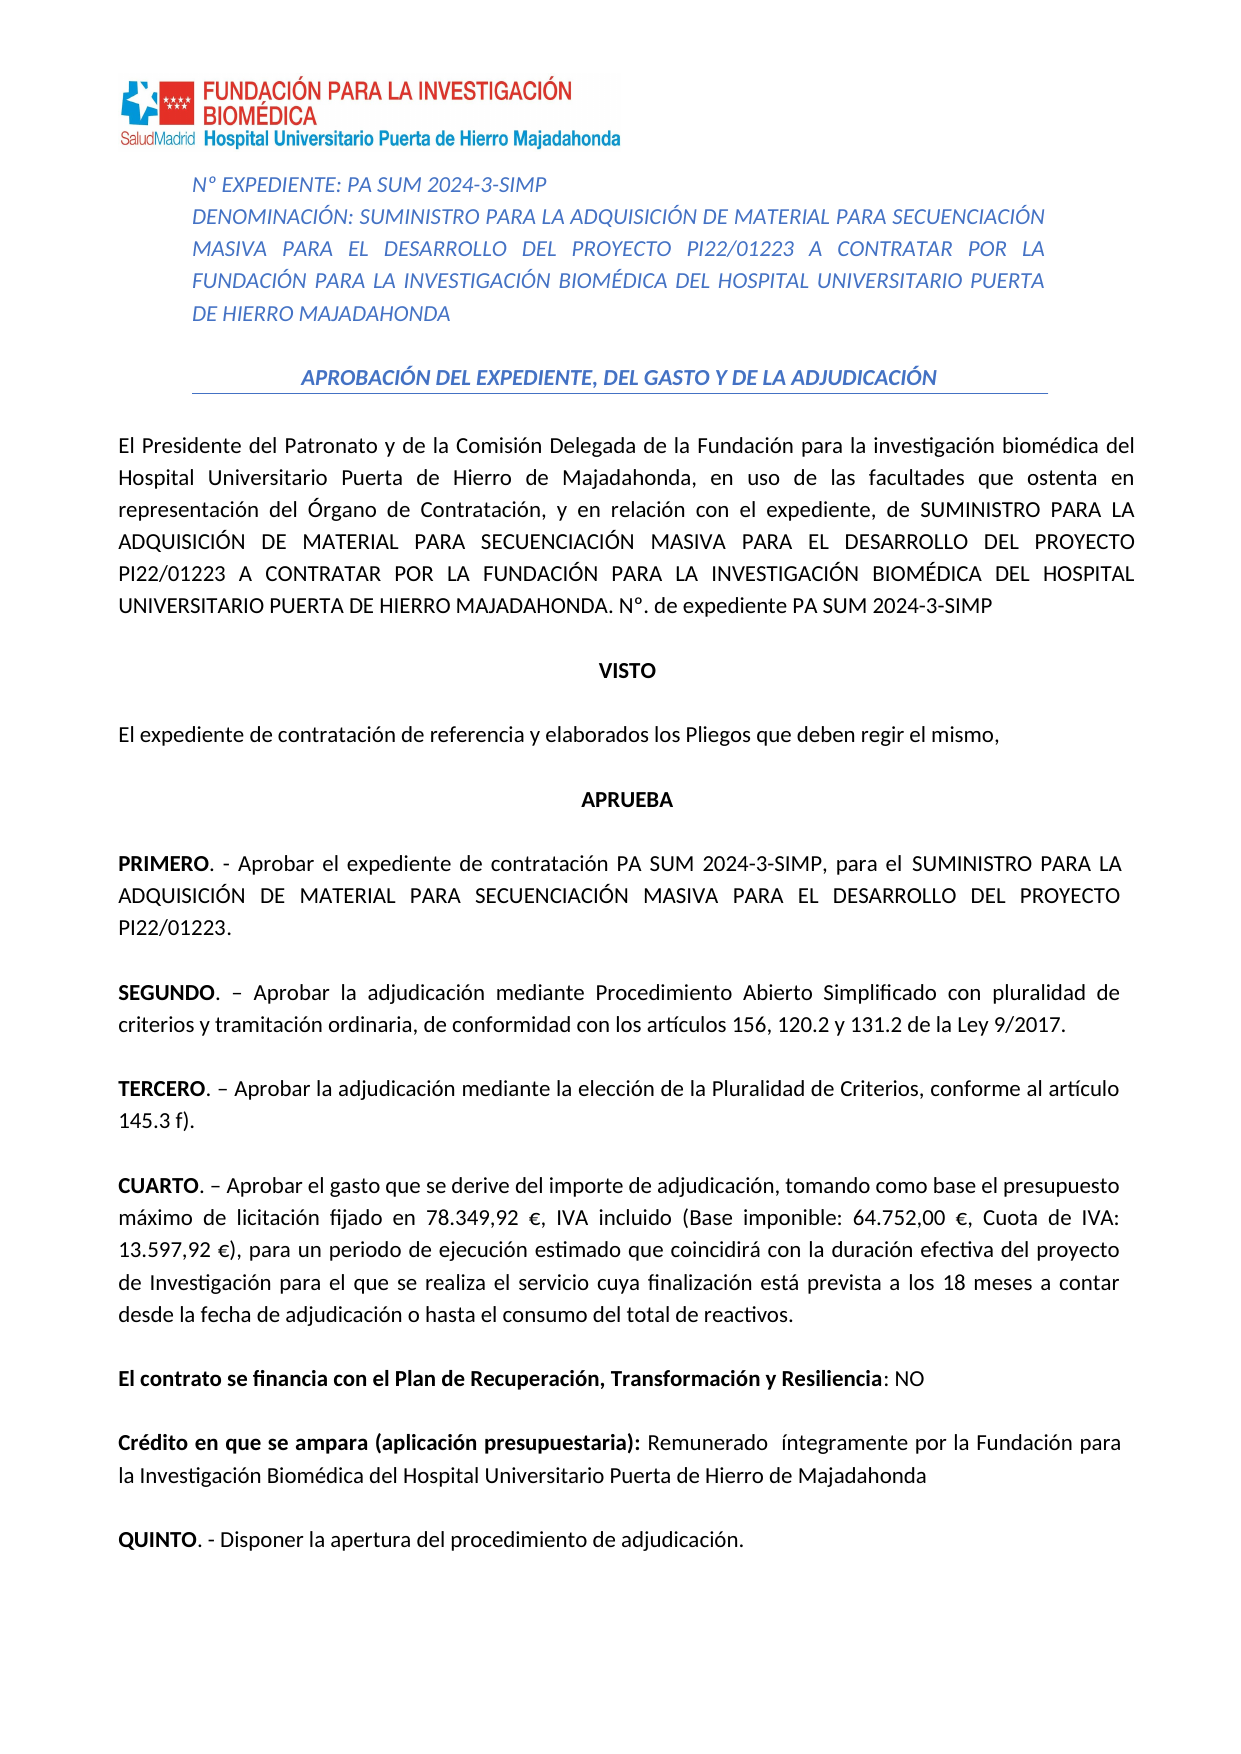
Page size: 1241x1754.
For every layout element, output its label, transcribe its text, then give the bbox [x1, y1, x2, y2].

text TERCERO. – Aprobar la adjudicación mediante la elección de la Pluralidad de Criterios, conforme al artículo 145.3 f). [118, 1074, 1122, 1135]
text CUARTO. – Aprobar el gasto que se derive del importe de adjudicación, tomando como base el presupuesto máximo de licitación fijado en 78.349,92 €, IVA incluido (Base imponible: 64.752,00 €, Cuota de IVA: 13.597,92 €), para un periodo de ejecución estimado que coincidirá con la duración efectiva del proyecto de Investigación para el que se realiza el servicio cuya finalización está prevista a los 18 meses a contar desde la fecha de adjudicación o hasta el consumo del total de reactivos. [118, 1171, 1122, 1328]
text El Presidente del Patronato y de la Comisión Delegada de la Fundación para la investigación biomédica del Hospital Universitario Puerta de Hierro de Majadahonda, en uso de las facultades que ostenta en representación del Órgano de Contratación, y en relación con el expediente, de SUMINISTRO PARA LA ADQUISICIÓN DE MATERIAL PARA SECUENCIACIÓN MASIVA PARA EL DESARROLLO DEL PROYECTO PI22/01223 A CONTRATAR POR LA FUNDACIÓN PARA LA INVESTIGACIÓN BIOMÉDICA DEL HOSPITAL UNIVERSITARIO PUERTA DE HIERRO MAJADAHONDA. Nº. de expediente PA SUM 2024-3-SIMP [118, 431, 1136, 620]
text El contrato se financia con el Plan de Recuperación, Transformación y Resiliencia: NO [118, 1364, 1122, 1392]
text APRUEBA [118, 785, 1136, 813]
text Crédito en que se ampara (aplicación presupuestaria): Remunerado íntegramente por la Fundación para la Investigación Biomédica del Hospital Universitario Puerta de Hierro de Majadahonda [118, 1428, 1122, 1489]
text APROBACIÓN DEL EXPEDIENTE, DEL GASTO Y DE LA ADJUDICACIÓN [192, 363, 1048, 393]
picture [118, 73, 622, 152]
text VISTO [118, 656, 1136, 684]
text El expediente de contratación de referencia y elaborados los Pliegos que deben regir el mismo, [118, 720, 1122, 748]
text Nº EXPEDIENTE: PA SUM 2024-3-SIMP [192, 170, 1048, 198]
text QUINTO. - Disponer la apertura del procedimiento de adjudicación. [118, 1525, 1122, 1553]
text PRIMERO. - Aprobar el expediente de contratación PA SUM 2024-3-SIMP, para el SUMINISTRO PARA LA ADQUISICIÓN DE MATERIAL PARA SECUENCIACIÓN MASIVA PARA EL DESARROLLO DEL PROYECTO PI22/01223. [118, 849, 1122, 942]
text SEGUNDO. – Aprobar la adjudicación mediante Procedimiento Abierto Simplificado con pluralidad de criterios y tramitación ordinaria, de conformidad con los artículos 156, 120.2 y 131.2 de la Ley 9/2017. [118, 978, 1122, 1038]
text DENOMINACIÓN: SUMINISTRO PARA LA ADQUISICIÓN DE MATERIAL PARA SECUENCIACIÓN MASIVA PARA EL DESARROLLO DEL PROYECTO PI22/01223 A CONTRATAR POR LA FUNDACIÓN PARA LA INVESTIGACIÓN BIOMÉDICA DEL HOSPITAL UNIVERSITARIO PUERTA DE HIERRO MAJADAHONDA [192, 202, 1048, 327]
